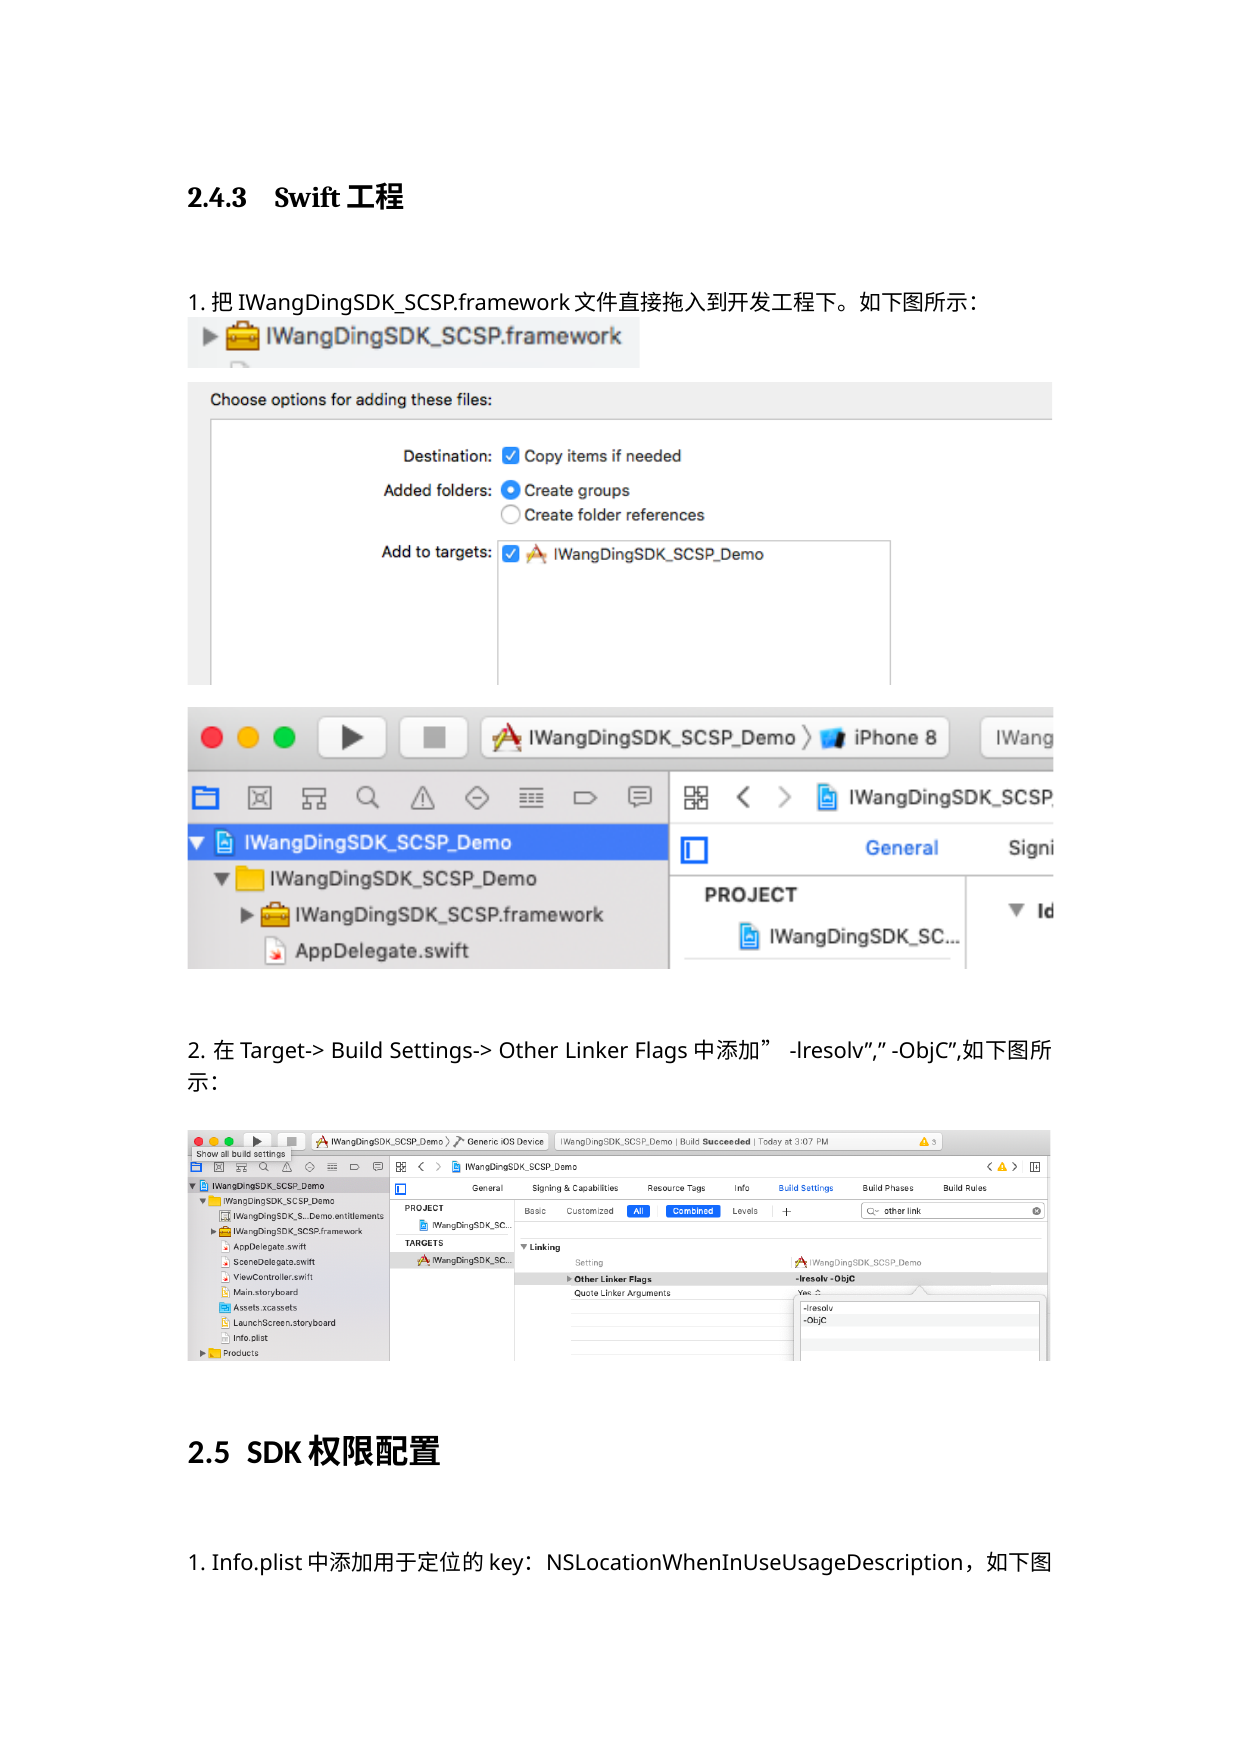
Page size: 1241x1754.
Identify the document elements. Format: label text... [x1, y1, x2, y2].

picture [187, 1130, 1051, 1361]
text 1. 把IWangDingSDK_SCSP.framework文件直接拖入到开发工程下。如下图所示： [187, 285, 1053, 317]
picture [187, 707, 1054, 969]
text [187, 1544, 1053, 1577]
picture [187, 382, 1053, 685]
picture [187, 317, 640, 368]
subtitle Swift工程 [187, 162, 1053, 227]
subtitle SDK权限配置 [187, 1417, 1053, 1482]
text 2. 在Target-> Build Settings-> Other Linker Flags中添加” -lresolv”,” -ObjC”,如下图所示： [187, 1032, 1053, 1097]
